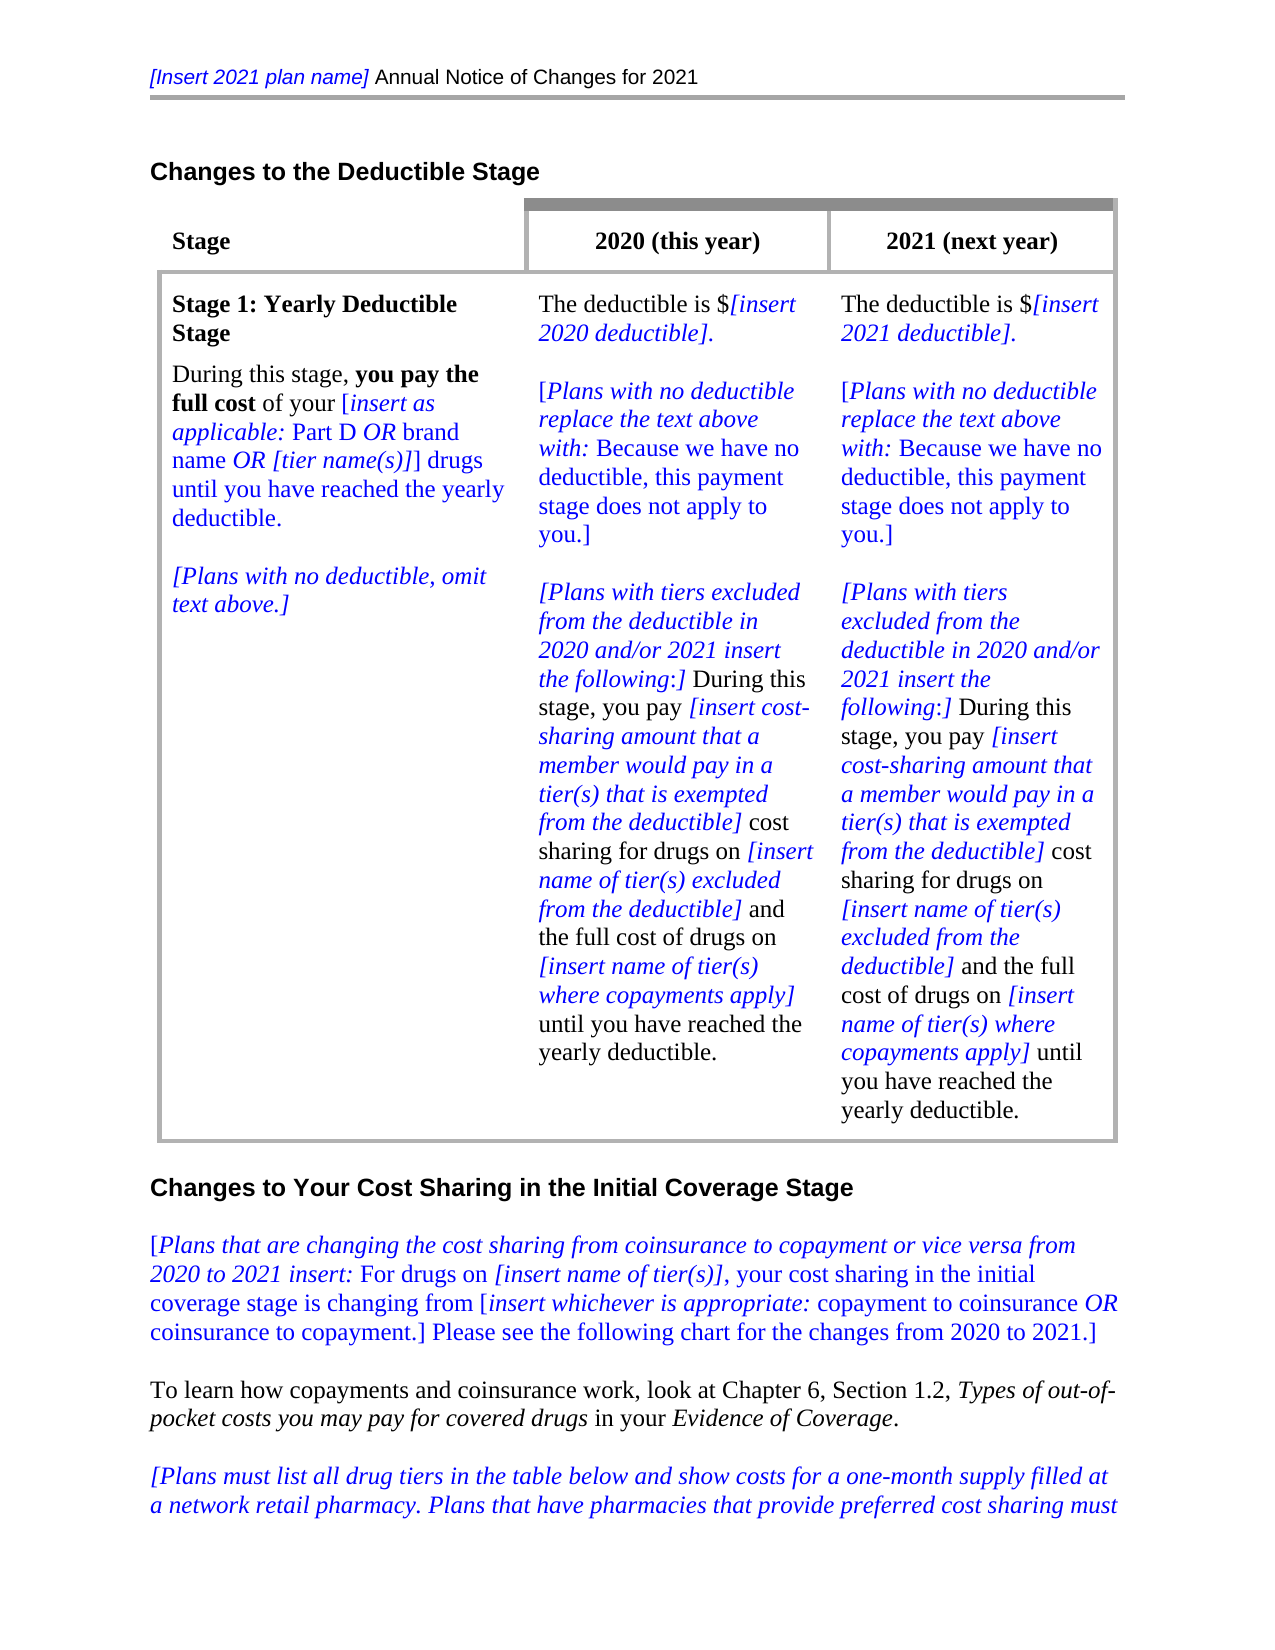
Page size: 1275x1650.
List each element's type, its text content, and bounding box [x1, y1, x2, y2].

text To learn how copayments and coinsurance work, look at Chapter 6, Section 1.2, Types of out-of-pocket costs you may pay for covered drugs in your Evidence of Coverage. [150, 1375, 1125, 1432]
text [150, 1461, 1125, 1519]
table_header 2021 (next year) [831, 211, 1113, 269]
table_cell The deductible is $[insert 2021 deductible]. [Plans with no deductible replace the text above with: Because we have no deductible, this payment stage does not apply to you.] [Plans with tiers excluded from the deductible in 2020 and/or 2021 insert the following:] During this stage, you pay [insert cost-sharing amount that a member would pay in a tier(s) that is exempted from the deductible] cost sharing for drugs on [insert name of tier(s) excluded from the deductible] and the full cost of drugs on [insert name of tier(s) where copayments apply] until you have reached the yearly deductible. [829, 274, 1113, 1139]
table_header 2020 (this year) [529, 211, 827, 269]
table_header Stage [160, 198, 524, 269]
table_cell The deductible is $[insert 2020 deductible]. [Plans with no deductible replace the text above with: Because we have no deductible, this payment stage does not apply to you.] [Plans with tiers excluded from the deductible in 2020 and/or 2021 insert the following:] During this stage, you pay [insert cost-sharing amount that a member would pay in a tier(s) that is exempted from the deductible] cost sharing for drugs on [insert name of tier(s) excluded from the deductible] and the full cost of drugs on [insert name of tier(s) where copayments apply] until you have reached the yearly deductible. [526, 274, 829, 1139]
subtitle Changes to Your Cost Sharing in the Initial Coverage Stage [150, 1173, 1125, 1201]
table_cell Stage 1: Yearly Deductible Stage During this stage, you pay the full cost of your [insert as applicable: Part D OR brand name OR [tier name(s)]] drugs until you have reached the yearly deductible. [Plans with no deductible, omit text above.] [162, 274, 526, 1139]
subtitle Changes to the Deductible Stage [150, 157, 1125, 186]
text [Plans that are changing the cost sharing from coinsurance to copayment or vice versa from 2020 to 2021 insert: For drugs on [insert name of tier(s)], your cost sharing in the initial coverage stage is changing from [insert whichever is appropriate: copayment to coinsurance OR coinsurance to copayment.] Please see the following chart for the changes from 2020 to 2021.] [150, 1231, 1125, 1346]
